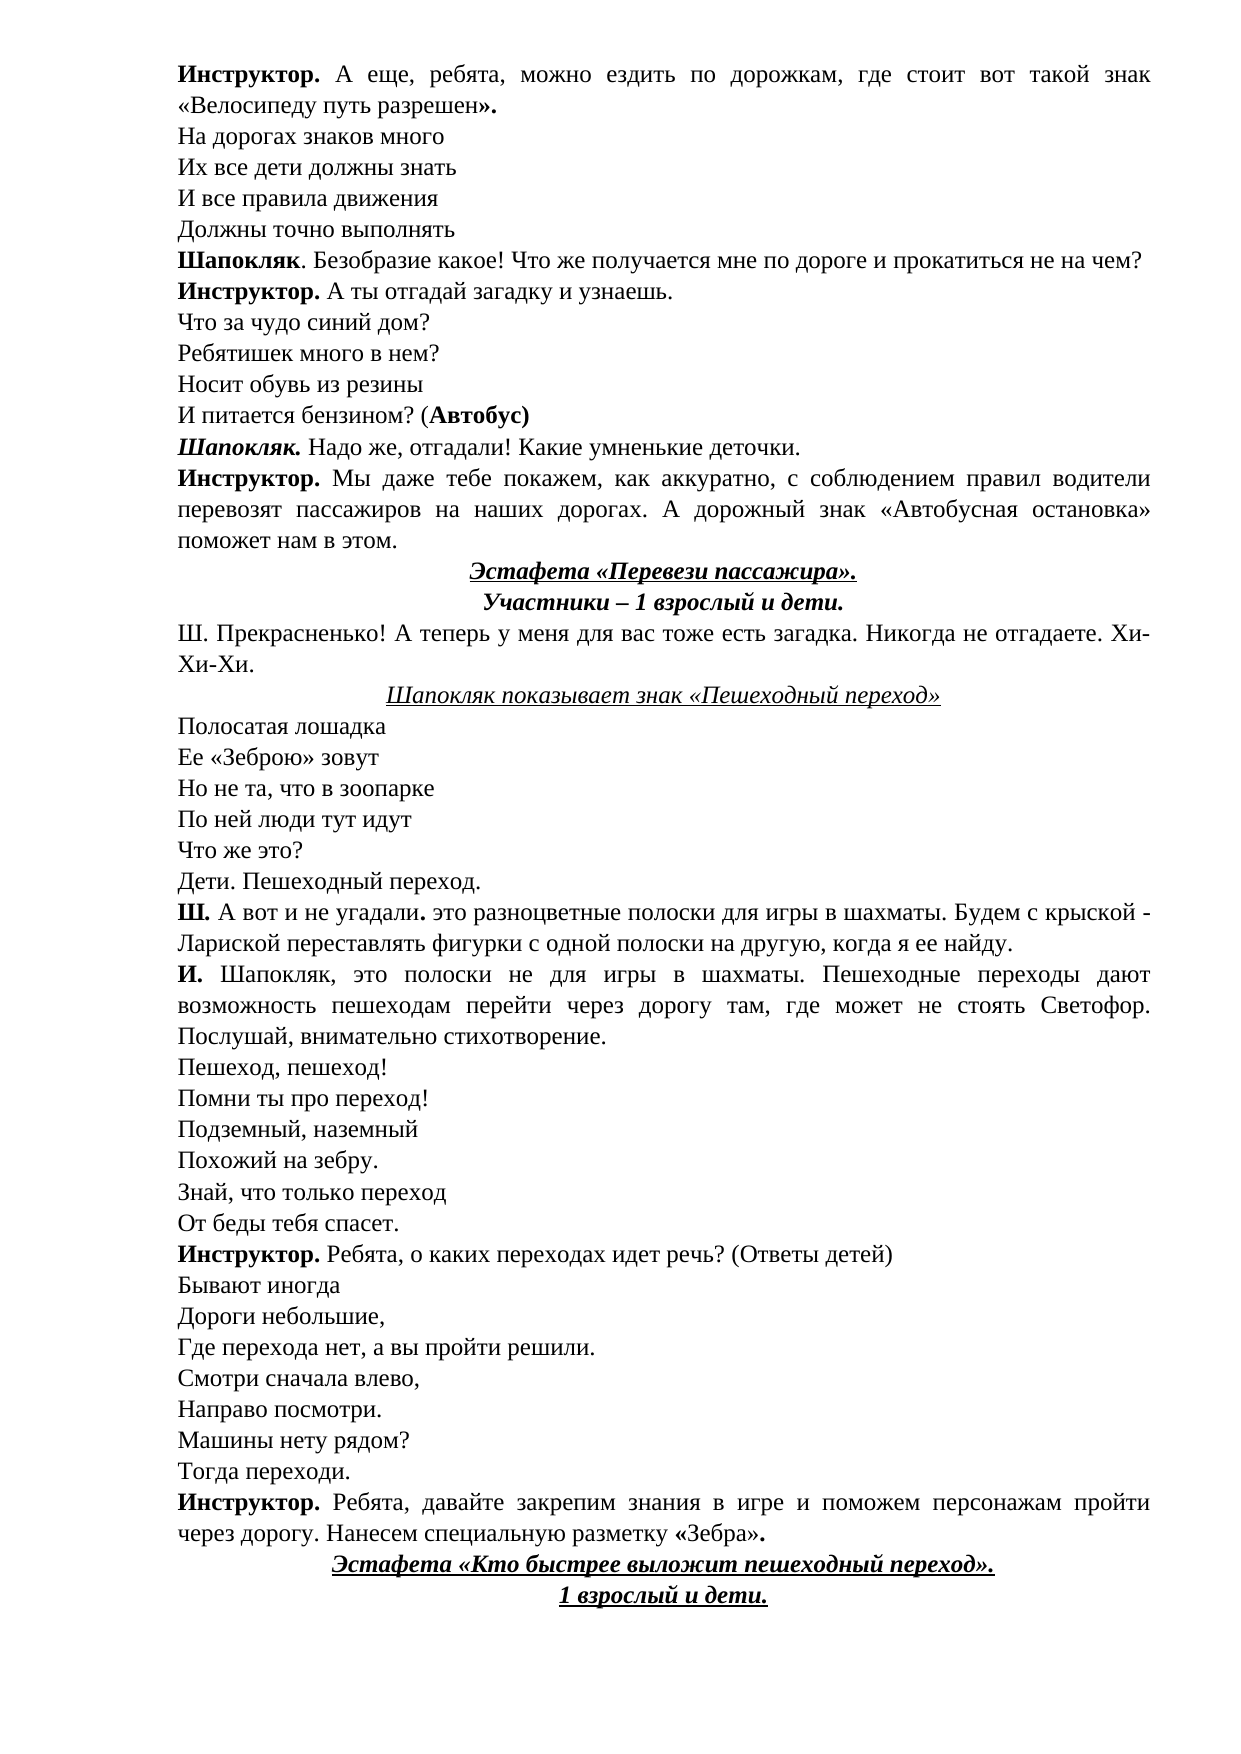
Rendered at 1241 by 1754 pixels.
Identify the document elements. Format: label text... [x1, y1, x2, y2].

text И все правила движения [177, 183, 1152, 212]
text Эстафета «Кто быстрее выложит пешеходный переход». [177, 1549, 1152, 1578]
text Носит обувь из резины [177, 369, 1152, 398]
text Шапокляк. Безобразие какое! Что же получается мне по дороге и прокатиться не на чем? [177, 245, 1152, 274]
text Ребятишек много в нем? [177, 338, 1152, 367]
text Направо посмотри. [177, 1394, 1152, 1423]
text Ш. Прекрасненько! А теперь у меня для вас тоже есть загадка. Никогда не отгадаете. Хи-Хи-Хи. [177, 618, 1152, 678]
text От беды тебя спасет. [177, 1208, 1152, 1236]
text Эстафета «Перевези пассажира». [177, 556, 1152, 584]
text Тогда переходи. [177, 1456, 1152, 1485]
text Шапокляк. Надо же, отгадали! Какие умненькие деточки. [177, 432, 1152, 460]
text Полосатая лошадка [177, 711, 1152, 740]
text Что за чудо синий дом? [177, 307, 1152, 336]
text На дорогах знаков много [177, 121, 1152, 150]
text Пешеход, пешеход! [177, 1052, 1152, 1081]
text Инструктор. Мы даже тебе покажем, как аккуратно, с соблюдением правил водители перевозят пассажиров на наших дорогах. А дорожный знак «Автобусная остановка» поможет нам в этом. [177, 463, 1152, 553]
text По ней люди тут идут [177, 804, 1152, 833]
text Что же это? [177, 835, 1152, 864]
text Бывают иногда [177, 1270, 1152, 1298]
text Инструктор. А еще, ребята, можно ездить по дорожкам, где стоит вот такой знак «Велосипеду путь разрешен». [177, 59, 1152, 119]
text Инструктор. Ребята, давайте закрепим знания в игре и поможем персонажам пройти через дорогу. Нанесем специальную разметку «Зебра». [177, 1487, 1152, 1547]
text И. Шапокляк, это полоски не для игры в шахматы. Пешеходные переходы дают возможность пешеходам перейти через дорогу там, где может не стоять Светофор. Послушай, внимательно стихотворение. [177, 959, 1152, 1050]
text 1 взрослый и дети. [177, 1580, 1152, 1609]
text Знай, что только переход [177, 1177, 1152, 1205]
text Помни ты про переход! [177, 1083, 1152, 1112]
text Инструктор. А ты отгадай загадку и узнаешь. [177, 276, 1152, 305]
text Дети. Пешеходный переход. [177, 866, 1152, 895]
text Где перехода нет, а вы пройти решили. [177, 1332, 1152, 1361]
text Их все дети должны знать [177, 152, 1152, 181]
text Подземный, наземный [177, 1114, 1152, 1143]
text Ее «Зеброю» зовут [177, 742, 1152, 771]
text Шапокляк показывает знак «Пешеходный переход» [177, 680, 1152, 709]
text Похожий на зебру. [177, 1146, 1152, 1174]
text Ш. А вот и не угадали. это разноцветные полоски для игры в шахматы. Будем с крыской - Лариской переставлять фигурки с одной полоски на другую, когда я ее найду. [177, 897, 1152, 957]
text Машины нету рядом? [177, 1425, 1152, 1454]
text Дороги небольшие, [177, 1301, 1152, 1329]
text Участники – 1 взрослый и дети. [177, 587, 1152, 616]
text Смотри сначала влево, [177, 1363, 1152, 1392]
text Должны точно выполнять [177, 214, 1152, 243]
text Но не та, что в зоопарке [177, 773, 1152, 802]
text И питается бензином? (Автобус) [177, 401, 1152, 429]
text Инструктор. Ребята, о каких переходах идет речь? (Ответы детей) [177, 1239, 1152, 1267]
